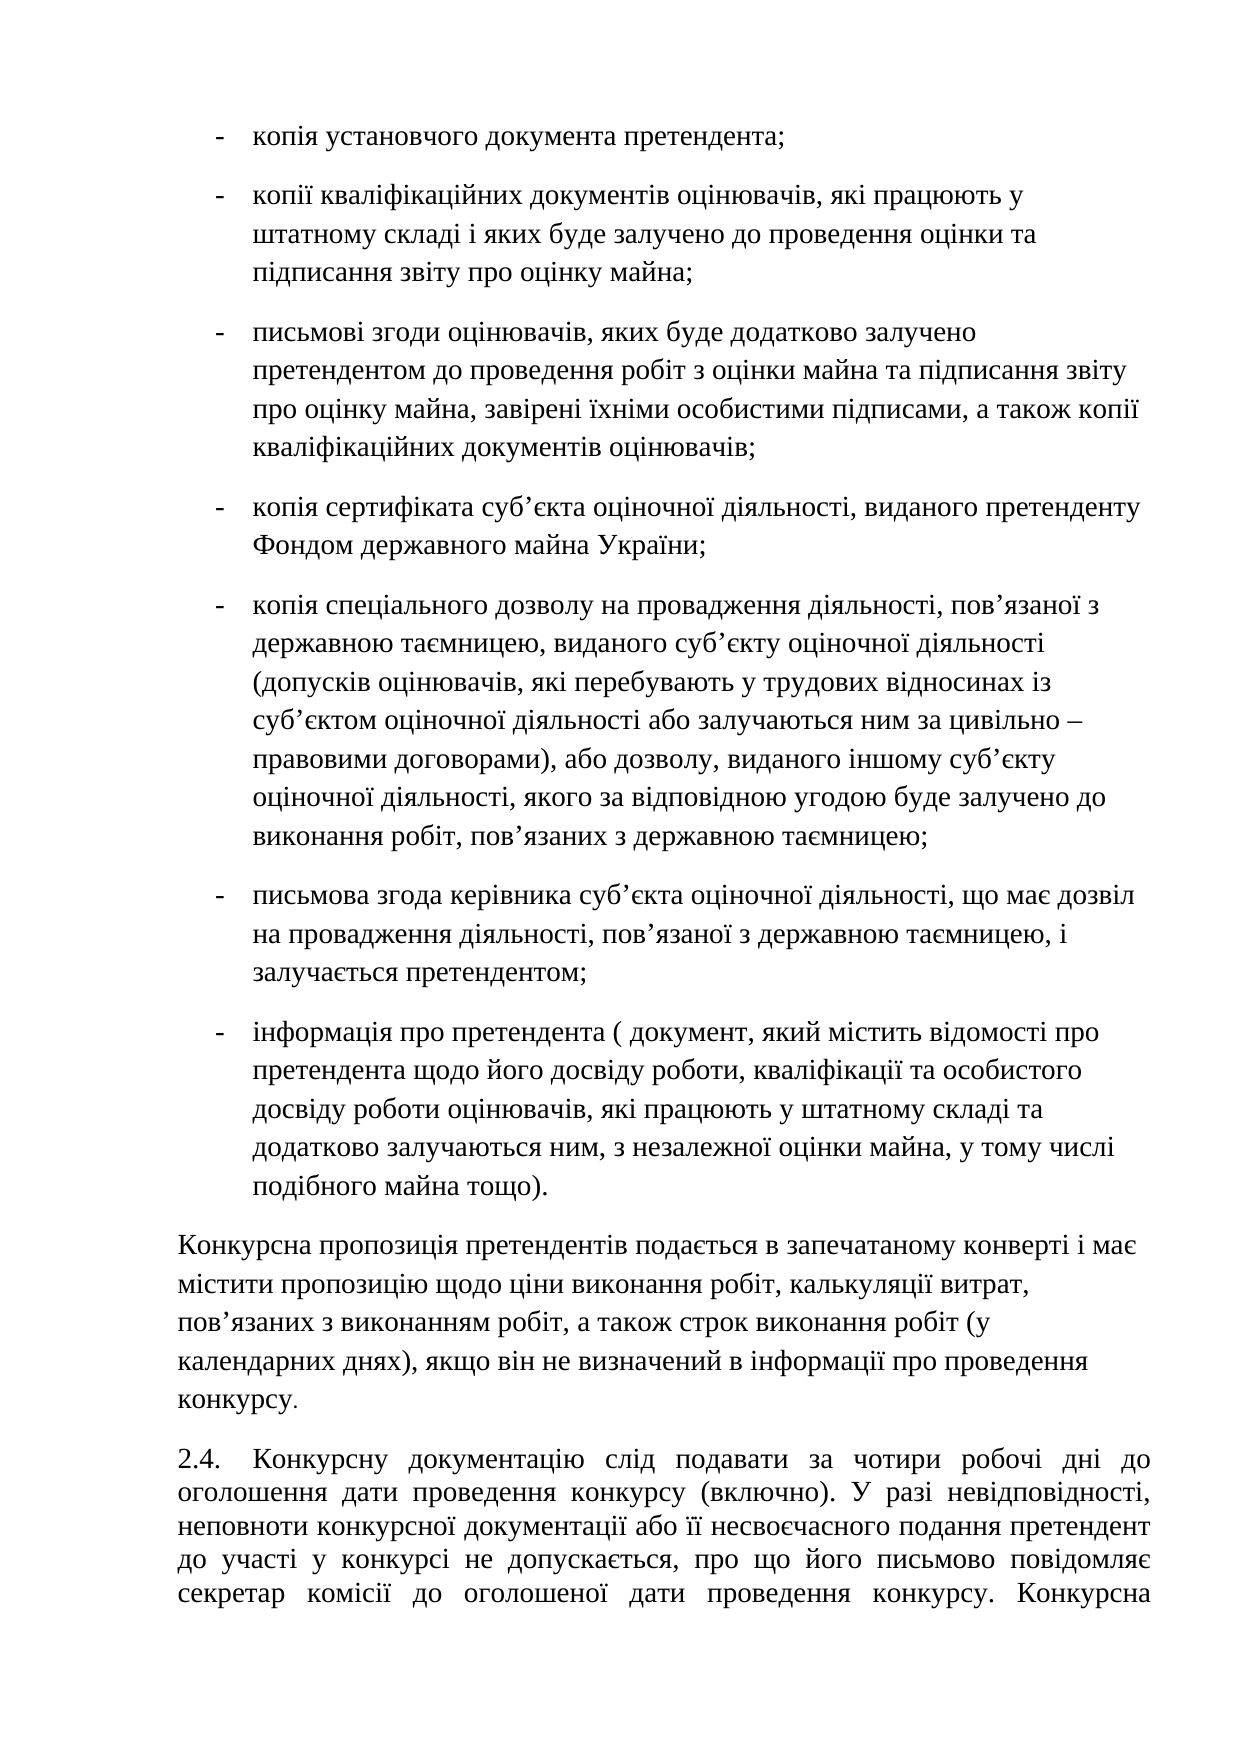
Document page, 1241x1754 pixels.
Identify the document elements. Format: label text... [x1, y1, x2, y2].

list письмові згоди оцінювачів, яких буде додатково залучено претендентом до проведення робіт з оцінки майна та підписання звіту про оцінку майна, завірені їхніми особистими підписами, а також копії кваліфікаційних документів оцінювачів; [215, 314, 1152, 463]
list копія установчого документа претендента; [215, 118, 1152, 152]
list копія сертифіката суб’єкта оціночної діяльності, виданого претенденту Фондом державного майна України; [215, 489, 1152, 561]
list копія спеціального дозволу на провадження діяльності, пов’язаної з державною таємницею, виданого суб’єкту оціночної діяльності (допусків оцінювачів, які перебувають у трудових відносинах із суб’єктом оціночної діяльності або залучаються ним за цивільно – правовими договорами), або дозволу, виданого іншому суб’єкту оціночної діяльності, якого за відповідною угодою буде залучено до виконання робіт, пов’язаних з державною таємницею; [215, 587, 1152, 852]
text Конкурсна пропозиція претендентів подається в запечатаному конверті і має містити пропозицію щодо ціни виконання робіт, калькуляції витрат, пов’язаних з виконанням робіт, а також строк виконання робіт (у календарних днях), якщо він не визначений в інформації про проведення конкурсу. [177, 1227, 1152, 1415]
list письмова згода керівника суб’єкта оціночної діяльності, що має дозвіл на провадження діяльності, пов’язаної з державною таємницею, і залучається претендентом; [215, 877, 1152, 988]
list інформація про претендента ( документ, який містить відомості про претендента щодо його досвіду роботи, кваліфікації та особистого досвіду роботи оцінювачів, які працюють у штатному складі та додатково залучаються ним, з незалежної оцінки майна, у тому числі подібного майна тощо). [215, 1014, 1152, 1202]
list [177, 1441, 1152, 1609]
list копії кваліфікаційних документів оцінювачів, які працюють у штатному складі і яких буде залучено до проведення оцінки та підписання звіту про оцінку майна; [215, 177, 1152, 288]
